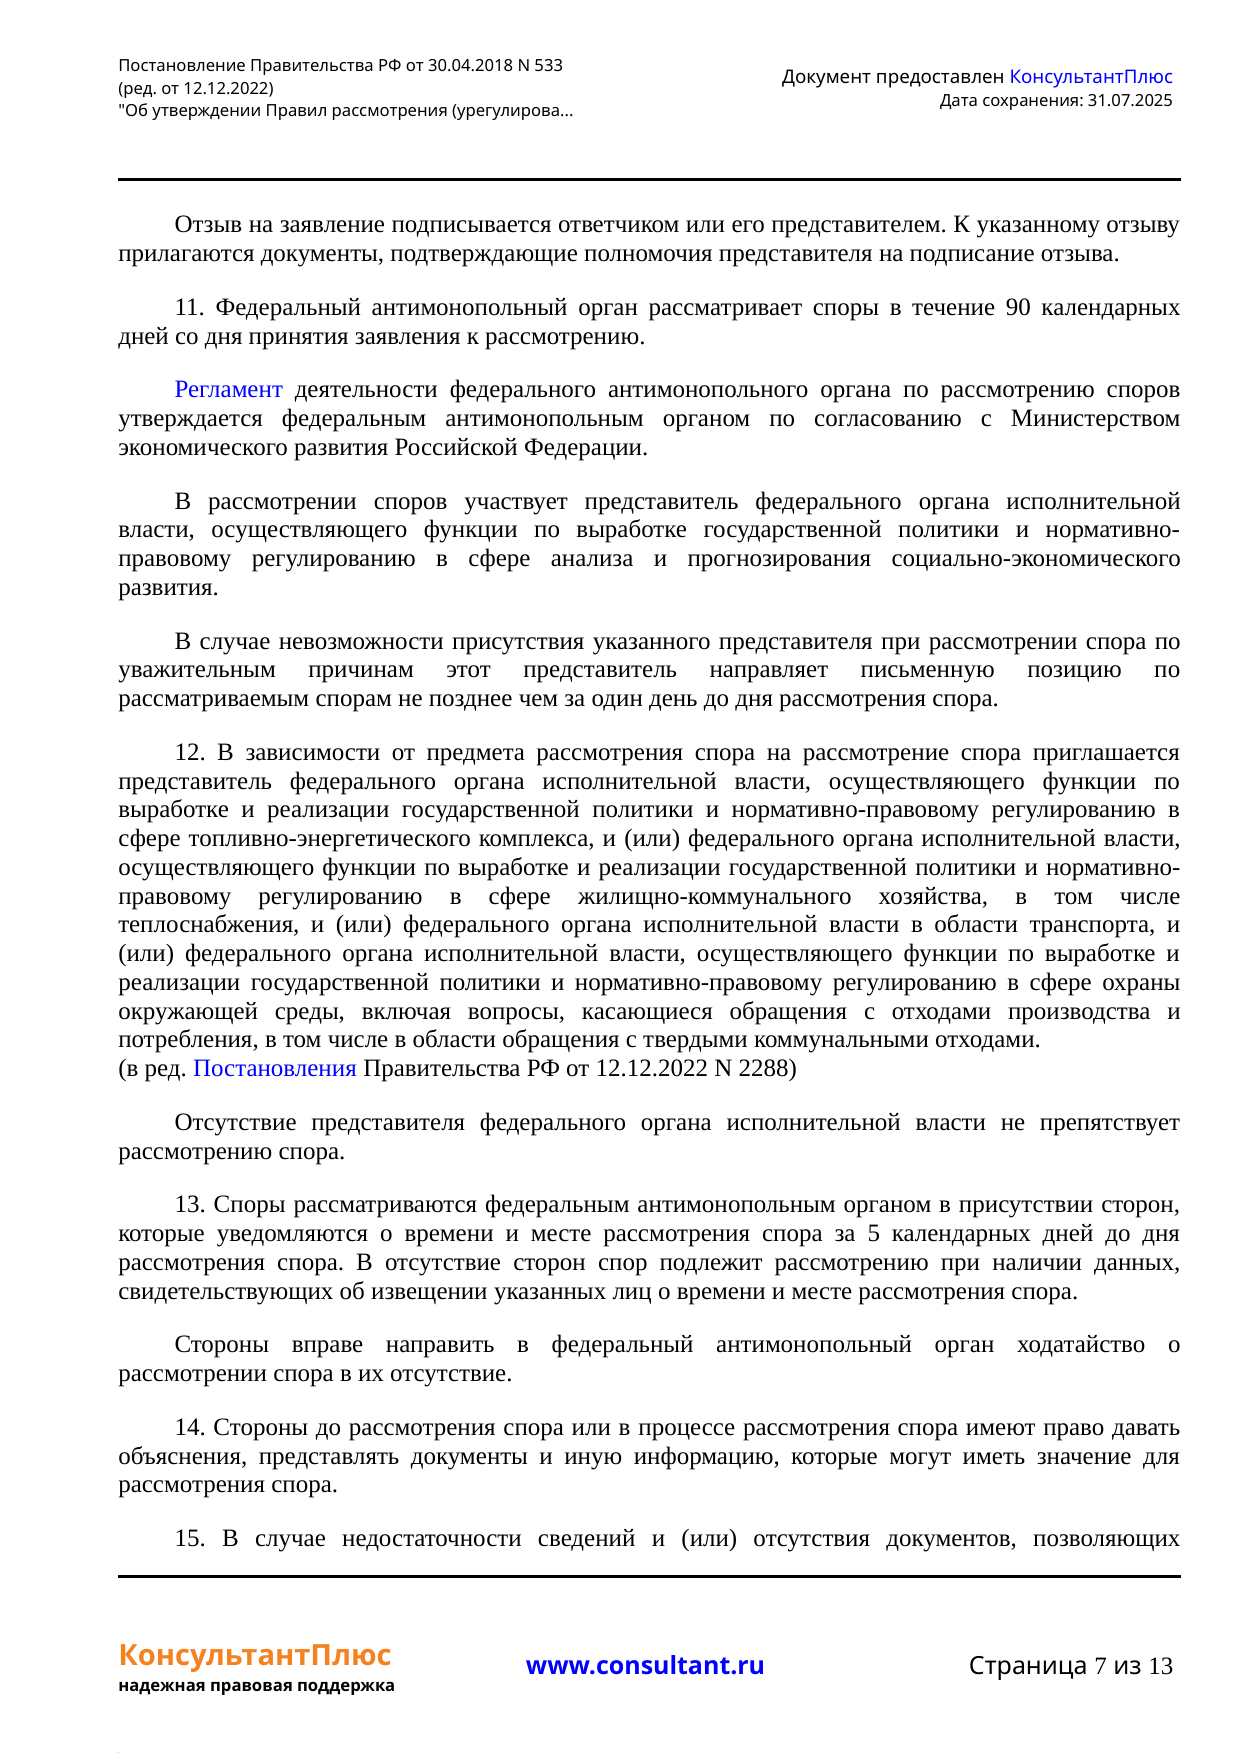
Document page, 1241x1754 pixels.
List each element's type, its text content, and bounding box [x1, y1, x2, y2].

text 14. Стороны до рассмотрения спора или в процессе рассмотрения спора имеют право давать объяснения, представлять документы и иную информацию, которые могут иметь значение для рассмотрения спора. [118, 1412, 1181, 1498]
text Стороны вправе направить в федеральный антимонопольный орган ходатайство о рассмотрении спора в их отсутствие. [118, 1329, 1181, 1387]
text В рассмотрении споров участвует представитель федерального органа исполнительной власти, осуществляющего функции по выработке государственной политики и нормативно-правовому регулированию в сфере анализа и прогнозирования социально-экономического развития. [118, 486, 1181, 601]
text (в ред. Постановления Правительства РФ от 12.12.2022 N 2288) [118, 1053, 1181, 1082]
text Регламент деятельности федерального антимонопольного органа по рассмотрению споров утверждается федеральным антимонопольным органом по согласованию с Министерством экономического развития Российской Федерации. [118, 374, 1181, 461]
text 12. В зависимости от предмета рассмотрения спора на рассмотрение спора приглашается представитель федерального органа исполнительной власти, осуществляющего функции по выработке и реализации государственной политики и нормативно-правовому регулированию в сфере топливно-энергетического комплекса, и (или) федерального органа исполнительной власти, осуществляющего функции по выработке и реализации государственной политики и нормативно-правовому регулированию в сфере жилищно-коммунального хозяйства, в том числе теплоснабжения, и (или) федерального органа исполнительной власти в области транспорта, и (или) федерального органа исполнительной власти, осуществляющего функции по выработке и реализации государственной политики и нормативно-правовому регулированию в сфере охраны окружающей среды, включая вопросы, касающиеся обращения с отходами производства и потребления, в том числе в области обращения с твердыми коммунальными отходами. [118, 737, 1181, 1053]
text В случае невозможности присутствия указанного представителя при рассмотрении спора по уважительным причинам этот представитель направляет письменную позицию по рассматриваемым спорам не позднее чем за один день до дня рассмотрения спора. [118, 626, 1181, 712]
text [118, 1523, 1181, 1552]
text 13. Споры рассматриваются федеральным антимонопольным органом в присутствии сторон, которые уведомляются о времени и месте рассмотрения спора за 5 календарных дней до дня рассмотрения спора. В отсутствие сторон спор подлежит рассмотрению при наличии данных, свидетельствующих об извещении указанных лиц о времени и месте рассмотрения спора. [118, 1189, 1181, 1304]
text Отсутствие представителя федерального органа исполнительной власти не препятствует рассмотрению спора. [118, 1107, 1181, 1164]
text 11. Федеральный антимонопольный орган рассматривает споры в течение 90 календарных дней со дня принятия заявления к рассмотрению. [118, 292, 1181, 349]
text Отзыв на заявление подписывается ответчиком или его представителем. К указанному отзыву прилагаются документы, подтверждающие полномочия представителя на подписание отзыва. [118, 209, 1181, 267]
